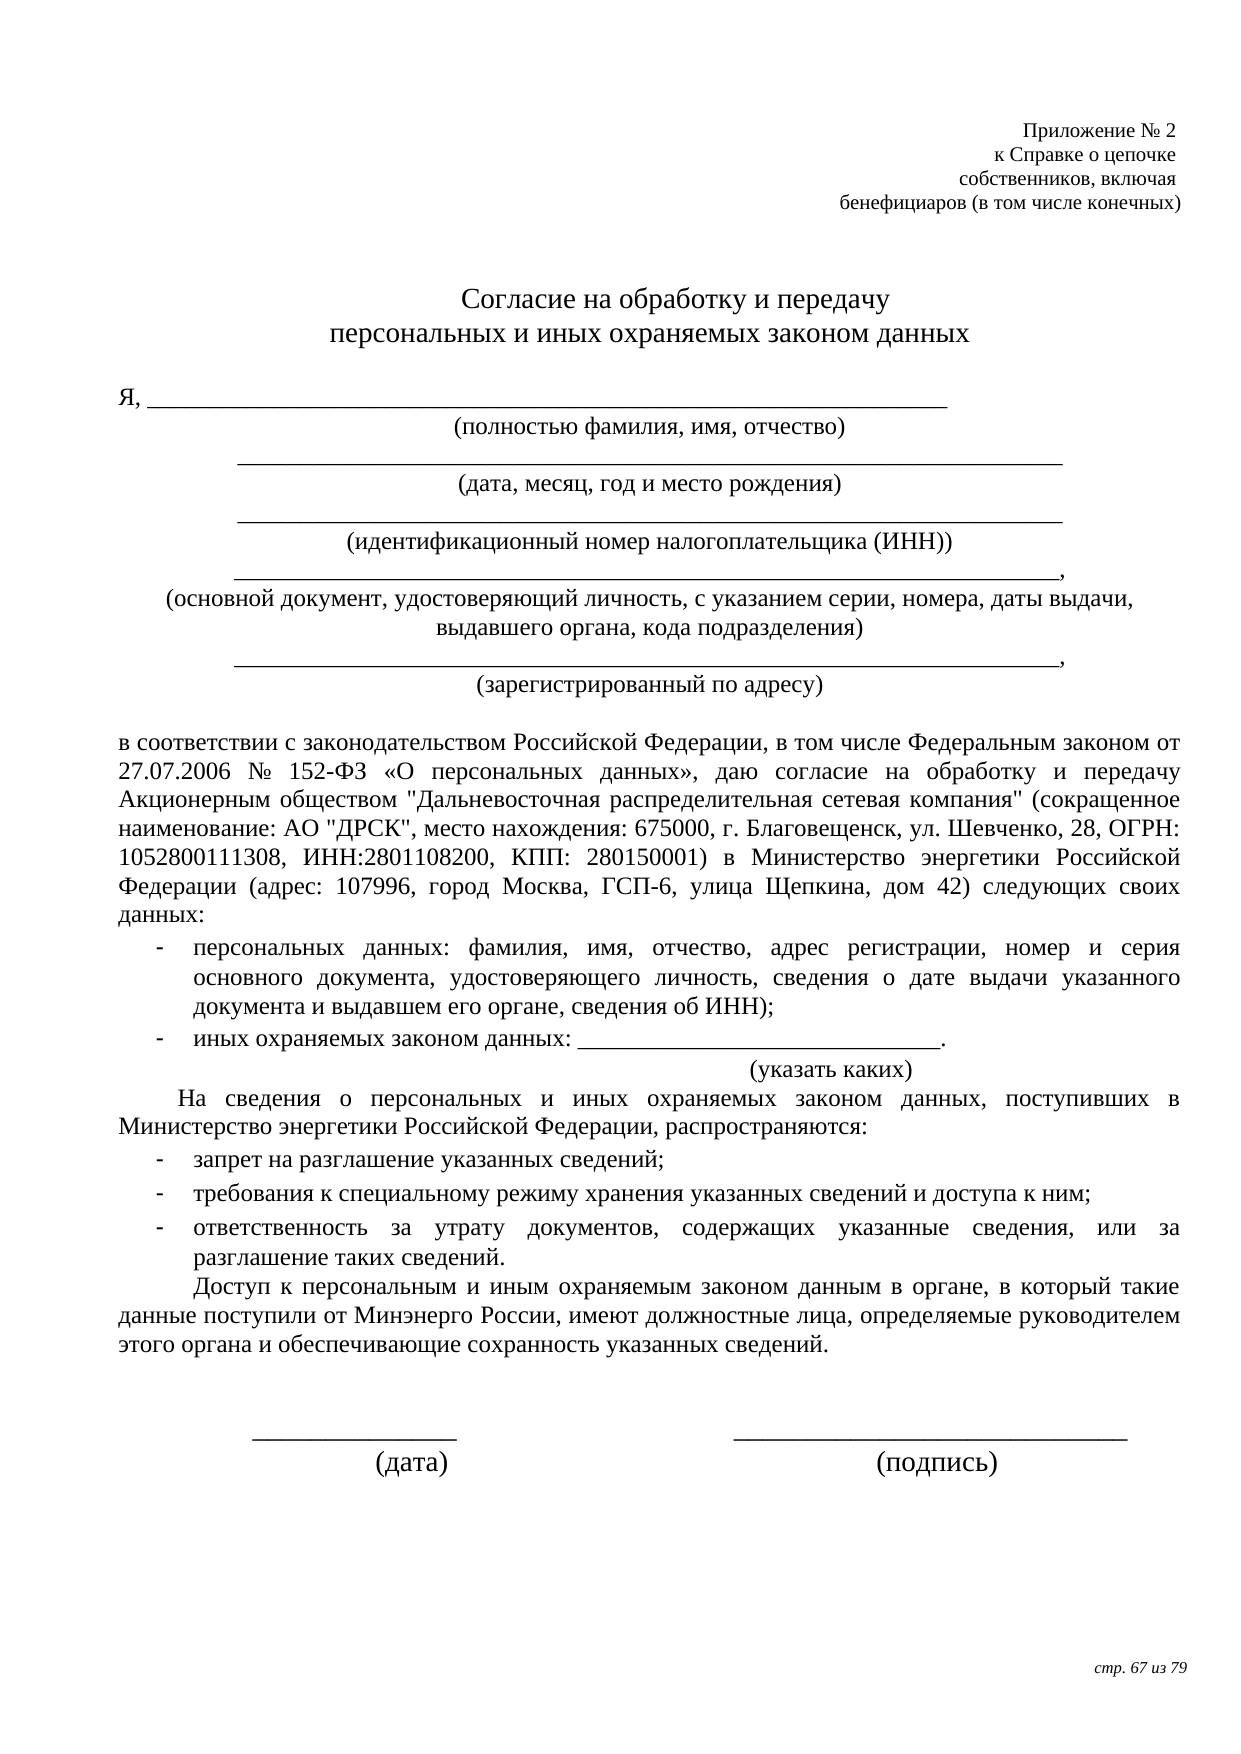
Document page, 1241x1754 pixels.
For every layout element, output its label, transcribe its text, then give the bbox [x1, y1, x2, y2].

text (указать каких) [118, 1054, 1181, 1083]
text __________________________________________________________________ [118, 439, 1181, 468]
list запрет на разглашение указанных сведений; [156, 1140, 1181, 1174]
text (зарегистрированный по адресу) [118, 669, 1181, 698]
text __________________________________________________________________, [118, 641, 1181, 669]
list иных охраняемых законом данных: _____________________________. [156, 1020, 1181, 1054]
text (идентификационный номер налогоплательщика (ИНН)) [118, 526, 1181, 554]
text Доступ к персональным и иным охраняемым законом данным в органе, в который такие данные поступили от Минэнерго России, имеют должностные лица, определяемые руководителем этого органа и обеспечивающие сохранность указанных сведений. [118, 1271, 1181, 1357]
text ______________ ___________________________ [193, 1410, 1181, 1444]
text __________________________________________________________________, [118, 554, 1181, 583]
text На сведения о персональных и иных охраняемых законом данных, поступивших в Министерство энергетики Российской Федерации, распространяются: [118, 1083, 1181, 1140]
text в соответствии с законодательством Российской Федерации, в том числе Федеральным законом от 27.07.2006 № 152-ФЗ «О персональных данных», даю согласие на обработку и передачу Акционерным обществом "Дальневосточная распределительная сетевая компания" (сокращенное наименование: АО "ДРСК", место нахождения: 675000, г. Благовещенск, ул. Шевченко, 28, ОГРН: 1052800111308, ИНН:2801108200, КПП: 280150001) в Министерство энергетики Российской Федерации (адрес: 107996, город Москва, ГСП-6, улица Щепкина, дом 42) следующих своих данных: [118, 727, 1181, 928]
text (полностью фамилия, имя, отчество) [118, 411, 1181, 439]
text (дата, месяц, год и место рождения) [118, 468, 1181, 497]
text Приложение № 2 к Справке о цепочке собственников, включая бенефициаров (в том числе конечных) [118, 118, 1181, 214]
list ответственность за утрату документов, содержащих указанные сведения, или за разглашение таких сведений. [156, 1208, 1181, 1271]
text __________________________________________________________________ [118, 497, 1181, 526]
list требования к специальному режиму хранения указанных сведений и доступа к ним; [156, 1174, 1181, 1208]
text (основной документ, удостоверяющий личность, с указанием серии, номера, даты выдачи, выдавшего органа, кода подразделения) [118, 583, 1181, 641]
text Согласие на обработку и передачу персональных и иных охраняемых законом данных [118, 281, 1181, 348]
text Я, ________________________________________________________________ [118, 382, 1181, 411]
text (дата) (подпись) [118, 1444, 1181, 1477]
list персональных данных: фамилия, имя, отчество, адрес регистрации, номер и серия основного документа, удостоверяющего личность, сведения о дате выдачи указанного документа и выдавшем его органе, сведения об ИНН); [156, 928, 1181, 1020]
